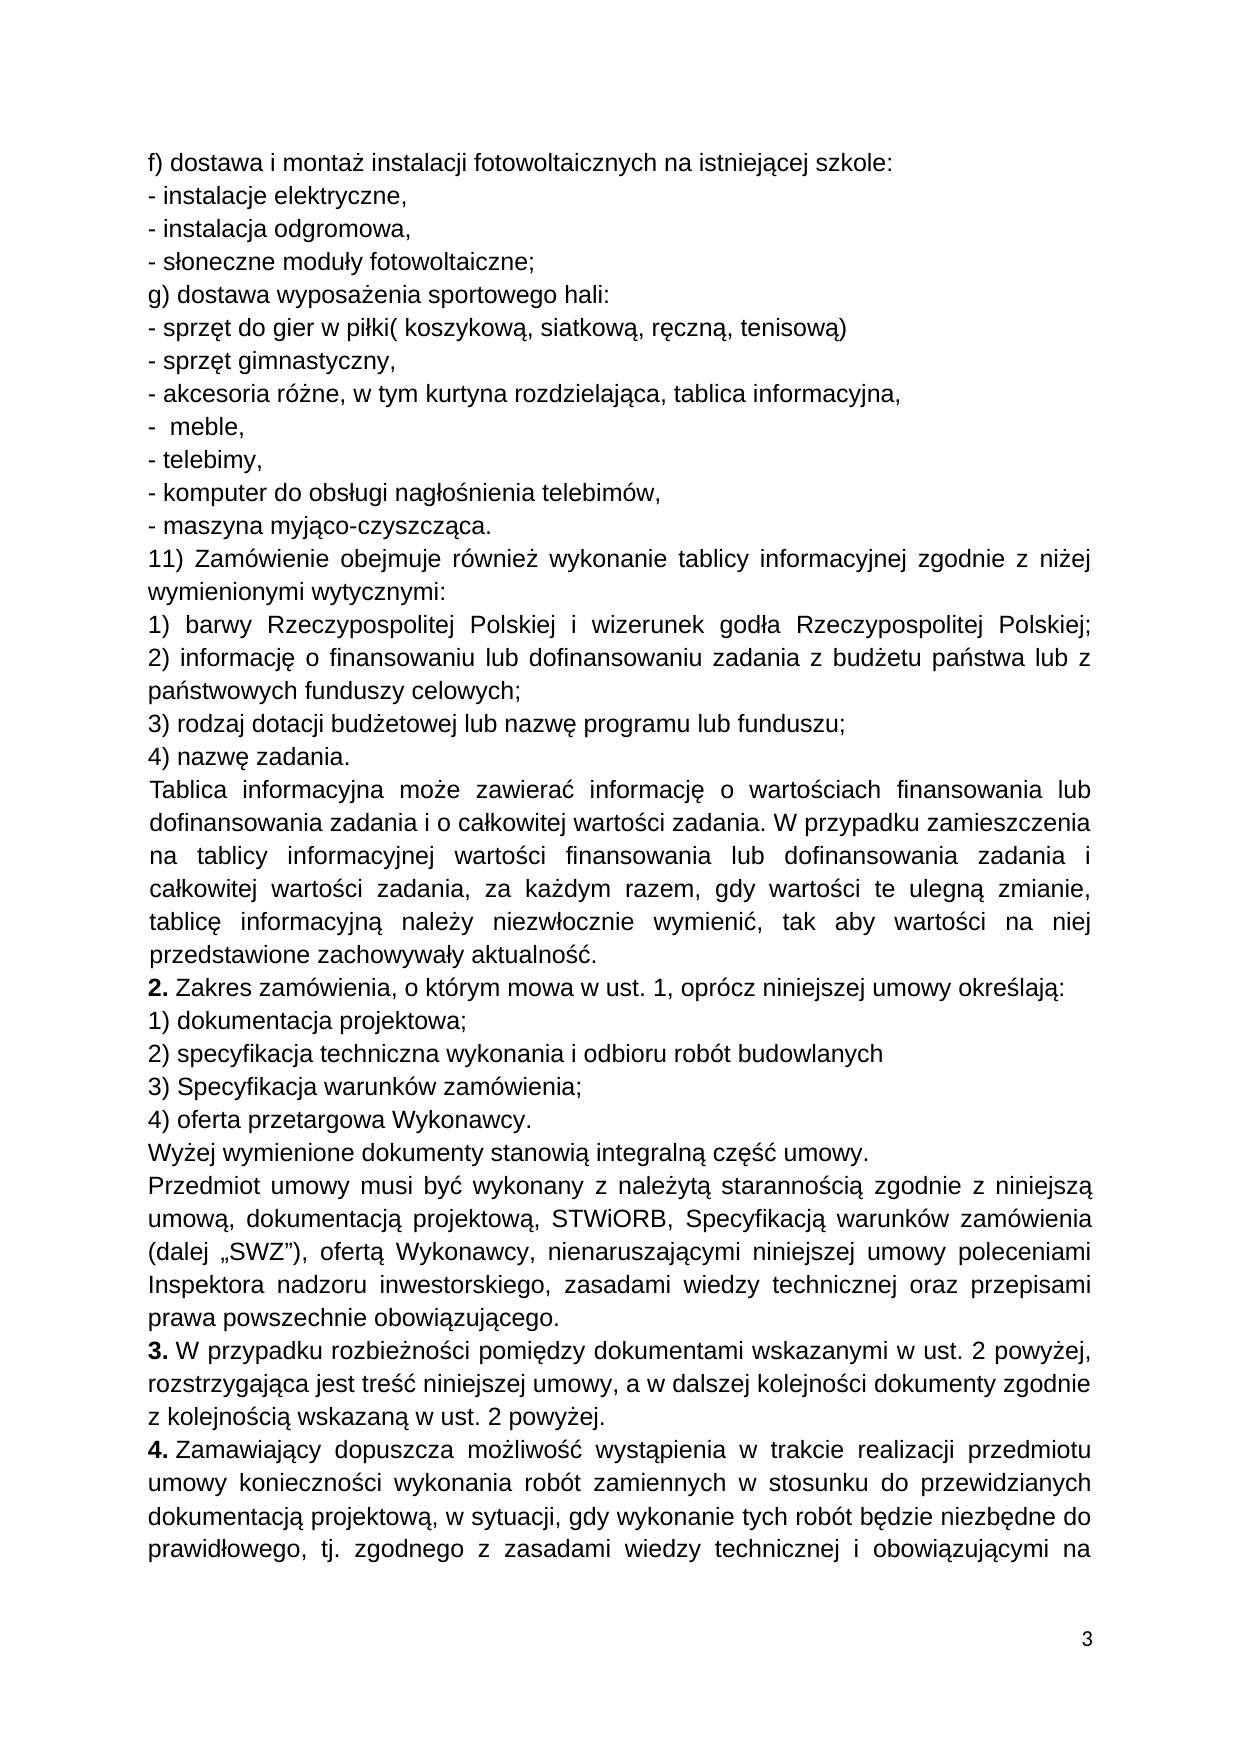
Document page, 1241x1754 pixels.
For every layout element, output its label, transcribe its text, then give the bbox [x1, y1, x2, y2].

text 2) specyfikacja techniczna wykonania i odbioru robót budowlanych [148, 1039, 1093, 1068]
text - sprzęt gimnastyczny, [148, 346, 1093, 374]
text 4) oferta przetargowa Wykonawcy. [148, 1105, 1093, 1134]
text - akcesoria różne, w tym kurtyna rozdzielająca, tablica informacyjna, [148, 379, 1093, 407]
text Wyżej wymienione dokumenty stanowią integralną część umowy. [148, 1138, 1093, 1167]
text 3) Specyfikacja warunków zamówienia; [148, 1072, 1093, 1101]
text - maszyna myjąco-czyszcząca. [148, 511, 1093, 539]
text - instalacja odgromowa, [148, 214, 1093, 242]
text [148, 1435, 1093, 1563]
text 3) rodzaj dotacji budżetowej lub nazwę programu lub funduszu; [148, 709, 1093, 738]
text 3. W przypadku rozbieżności pomiędzy dokumentami wskazanymi w ust. 2 powyżej, rozstrzygająca jest treść niniejszej umowy, a w dalszej kolejności dokumenty zgodnie z kolejnością wskazaną w ust. 2 powyżej. [148, 1336, 1093, 1431]
text - słoneczne moduły fotowoltaiczne; [148, 247, 1093, 275]
text 4) nazwę zadania. [148, 742, 1093, 771]
text 1) barwy Rzeczypospolitej Polskiej i wizerunek godła Rzeczypospolitej Polskiej; 2) informację o finansowaniu lub dofinansowaniu zadania z budżetu państwa lub z państwowych funduszy celowych; [148, 610, 1093, 705]
text - telebimy, [148, 445, 1093, 473]
text - instalacje elektryczne, [148, 181, 1093, 209]
text Przedmiot umowy musi być wykonany z należytą starannością zgodnie z niniejszą umową, dokumentacją projektową, STWiORB, Specyfikacją warunków zamówienia (dalej „SWZ”), ofertą Wykonawcy, nienaruszającymi niniejszej umowy poleceniami Inspektora nadzoru inwestorskiego, zasadami wiedzy technicznej oraz przepisami prawa powszechnie obowiązującego. [148, 1171, 1093, 1332]
text g) dostawa wyposażenia sportowego hali: [148, 280, 1093, 308]
text 11) Zamówienie obejmuje również wykonanie tablicy informacyjnej zgodnie z niżej wymienionymi wytycznymi: [148, 544, 1093, 606]
text 1) dokumentacja projektowa; [148, 1006, 1093, 1035]
text f) dostawa i montaż instalacji fotowoltaicznych na istniejącej szkole: [148, 148, 1093, 176]
text Tablica informacyjna może zawierać informację o wartościach finansowania lub dofinansowania zadania i o całkowitej wartości zadania. W przypadku zamieszczenia na tablicy informacyjnej wartości finansowania lub dofinansowania zadania i całkowitej wartości zadania, za każdym razem, gdy wartości te ulegną zmianie, tablicę informacyjną należy niezwłocznie wymienić, tak aby wartości na niej przedstawione zachowywały aktualność. [149, 775, 1093, 969]
text - meble, [148, 412, 1093, 441]
text - komputer do obsługi nagłośnienia telebimów, [148, 478, 1093, 507]
text - sprzęt do gier w piłki( koszykową, siatkową, ręczną, tenisową) [148, 313, 1093, 341]
text 2. Zakres zamówienia, o którym mowa w ust. 1, oprócz niniejszej umowy określają: [148, 973, 1093, 1002]
